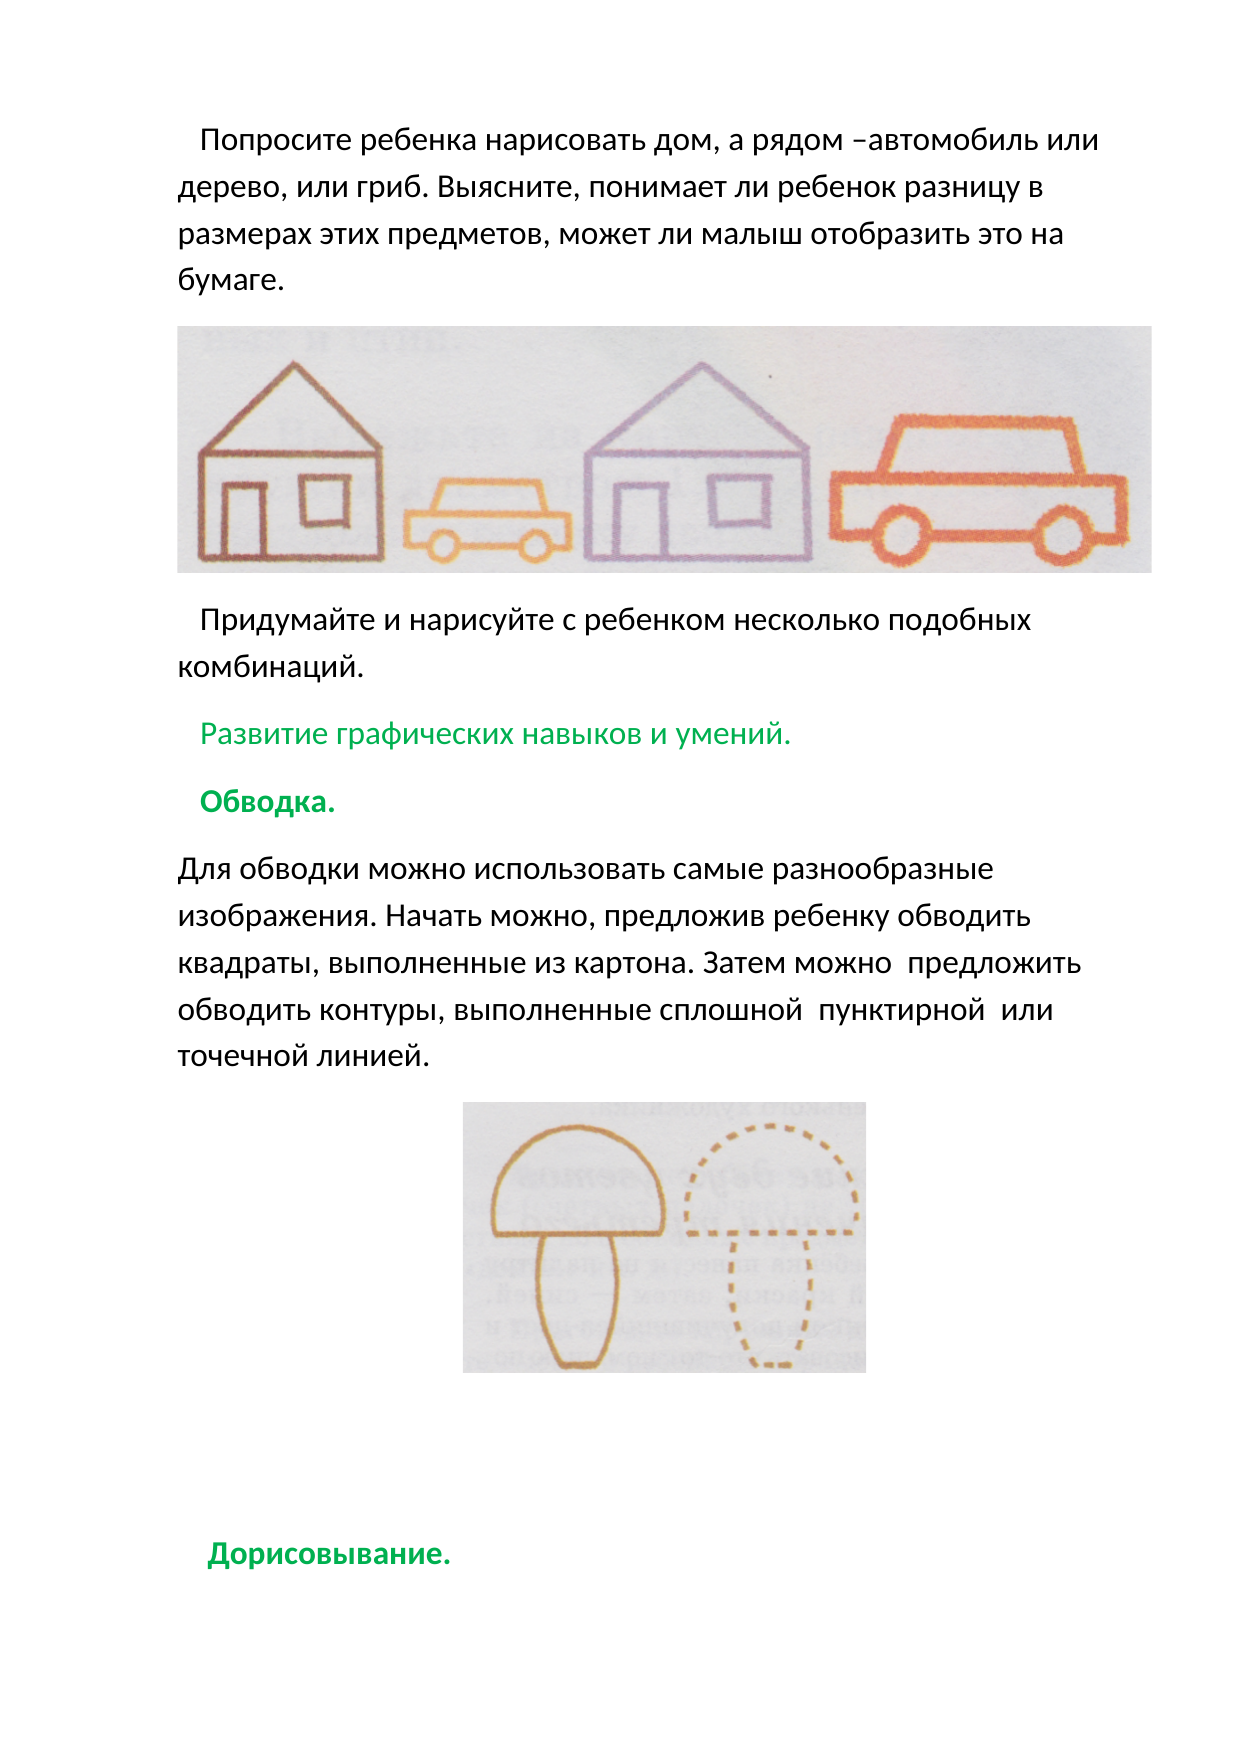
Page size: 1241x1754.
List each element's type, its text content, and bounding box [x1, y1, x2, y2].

text Дорисовывание. [177, 1532, 1152, 1573]
text Попросите ребенка нарисовать дом, а рядом –автомобиль или дерево, или гриб. Выясните, понимает ли ребенок разницу в размерах этих предметов, может ли малыш отобразить это на бумаге. [177, 118, 1152, 299]
text Развитие графических навыков и умений. [177, 712, 1152, 753]
picture [462, 1102, 867, 1373]
text Придумайте и нарисуйте с ребенком несколько подобных комбинаций. [177, 598, 1152, 685]
picture [177, 326, 1152, 573]
text Для обводки можно использовать самые разнообразные изображения. Начать можно, предложив ребенку обводить квадраты, выполненные из картона. Затем можно предложить обводить контуры, выполненные сплошной пунктирной или точечной линией. [177, 847, 1152, 1075]
text Обводка. [177, 780, 1152, 821]
